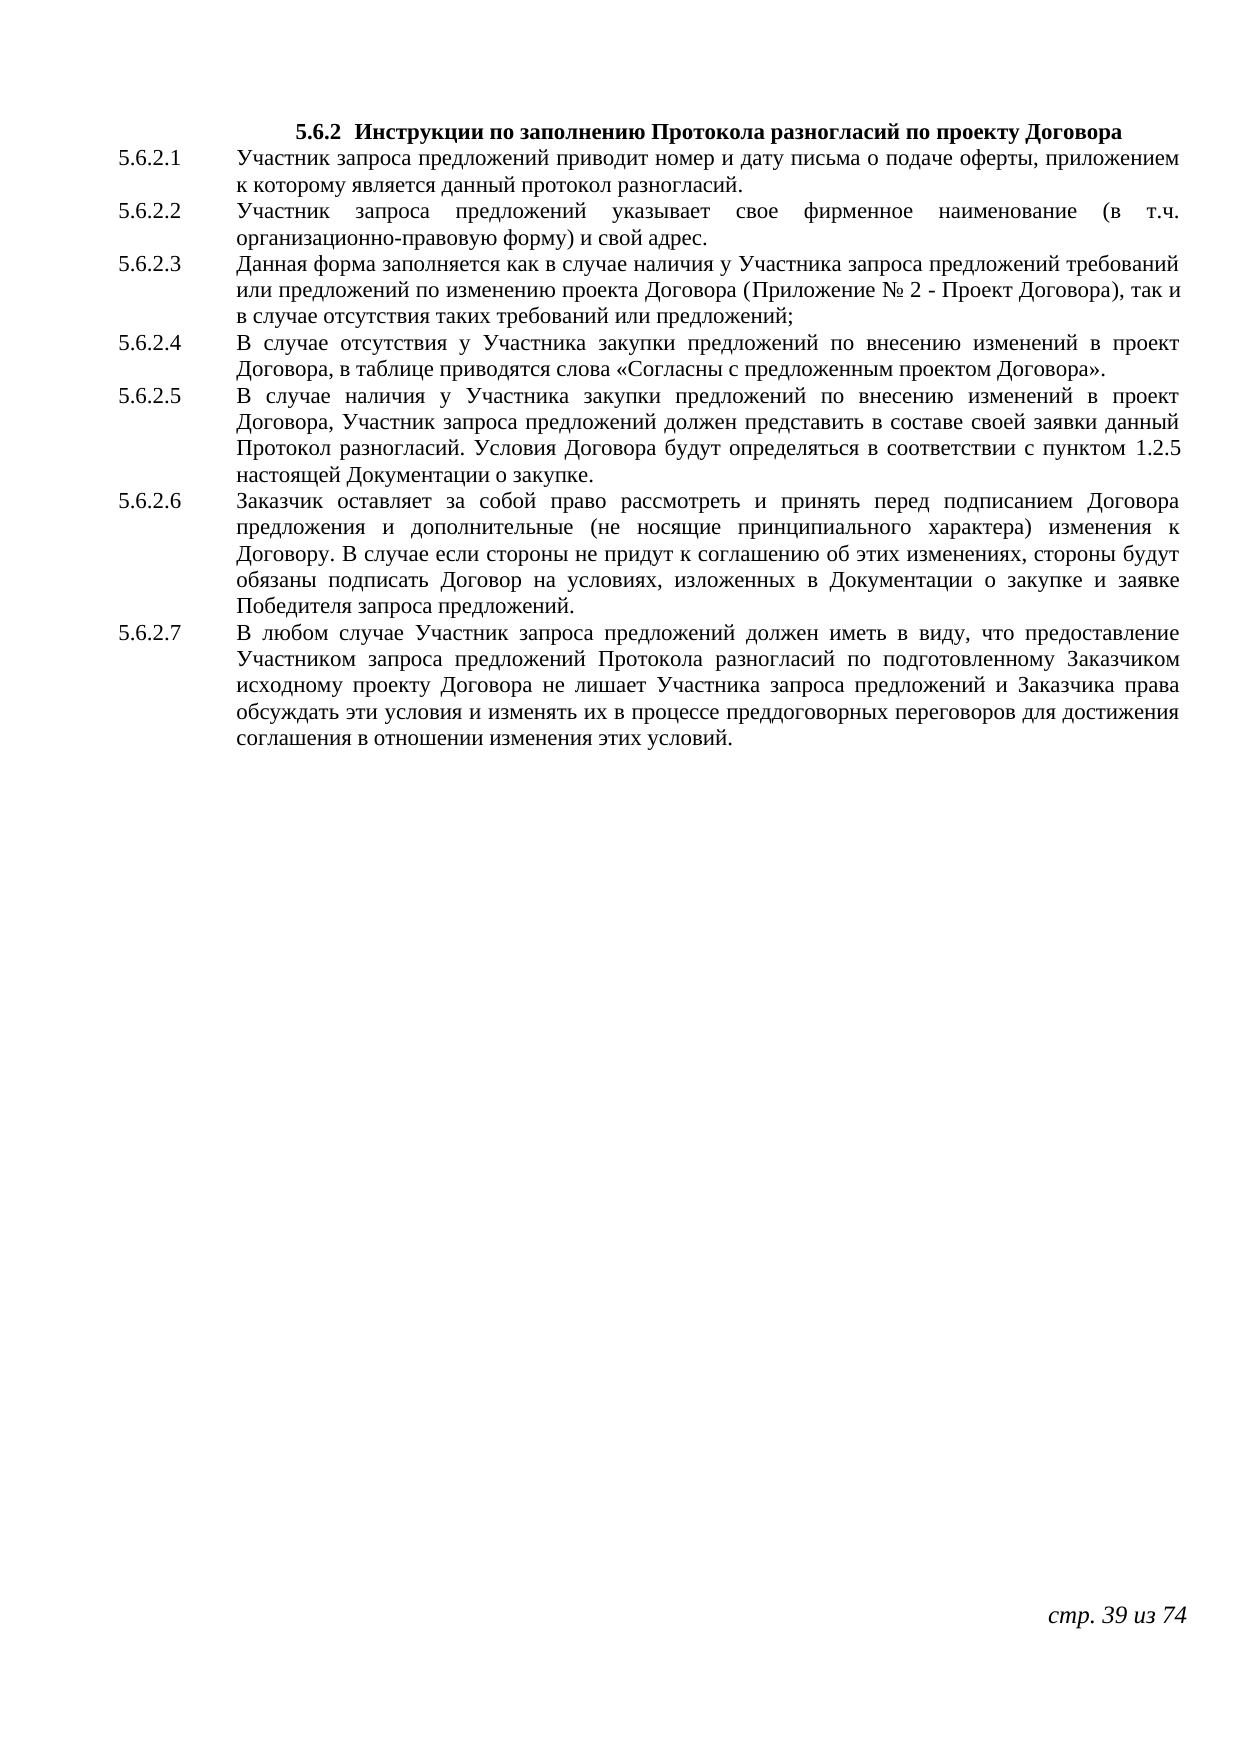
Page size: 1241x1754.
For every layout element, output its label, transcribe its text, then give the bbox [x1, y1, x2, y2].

text Инструкции по заполнению Протокола разногласий по проекту Договора [236, 118, 1181, 144]
text Участник запроса предложений указывает свое фирменное наименование (в т.ч. организационно-правовую форму) и свой адрес. [118, 197, 1181, 250]
text Участник запроса предложений приводит номер и дату письма о подаче оферты, приложением к которому является данный протокол разногласий. [118, 144, 1181, 197]
text Заказчик оставляет за собой право рассмотреть и принять перед подписанием Договора предложения и дополнительные (не носящие принципиального характера) изменения к Договору. В случае если стороны не придут к соглашению об этих изменениях, стороны будут обязаны подписать Договор на условиях, изложенных в Документации о закупке и заявке Победителя запроса предложений. [118, 487, 1181, 619]
text В случае отсутствия у Участника закупки предложений по внесению изменений в проект Договора, в таблице приводятся слова «Согласны с предложенным проектом Договора». [118, 329, 1181, 382]
text В случае наличия у Участника закупки предложений по внесению изменений в проект Договора, Участник запроса предложений должен представить в составе своей заявки данный Протокол разногласий. Условия Договора будут определяться в соответствии с пунктом 1.2.5 настоящей Документации о закупке. [118, 382, 1181, 487]
text Данная форма заполняется как в случае наличия у Участника запроса предложений требований или предложений по изменению проекта Договора (Приложение № 2 - Проект Договора), так и в случае отсутствия таких требований или предложений; [118, 250, 1181, 329]
text В любом случае Участник запроса предложений должен иметь в виду, что предоставление Участником запроса предложений Протокола разногласий по подготовленному Заказчиком исходному проекту Договора не лишает Участника запроса предложений и Заказчика права обсуждать эти условия и изменять их в процессе преддоговорных переговоров для достижения соглашения в отношении изменения этих условий. [118, 619, 1181, 751]
